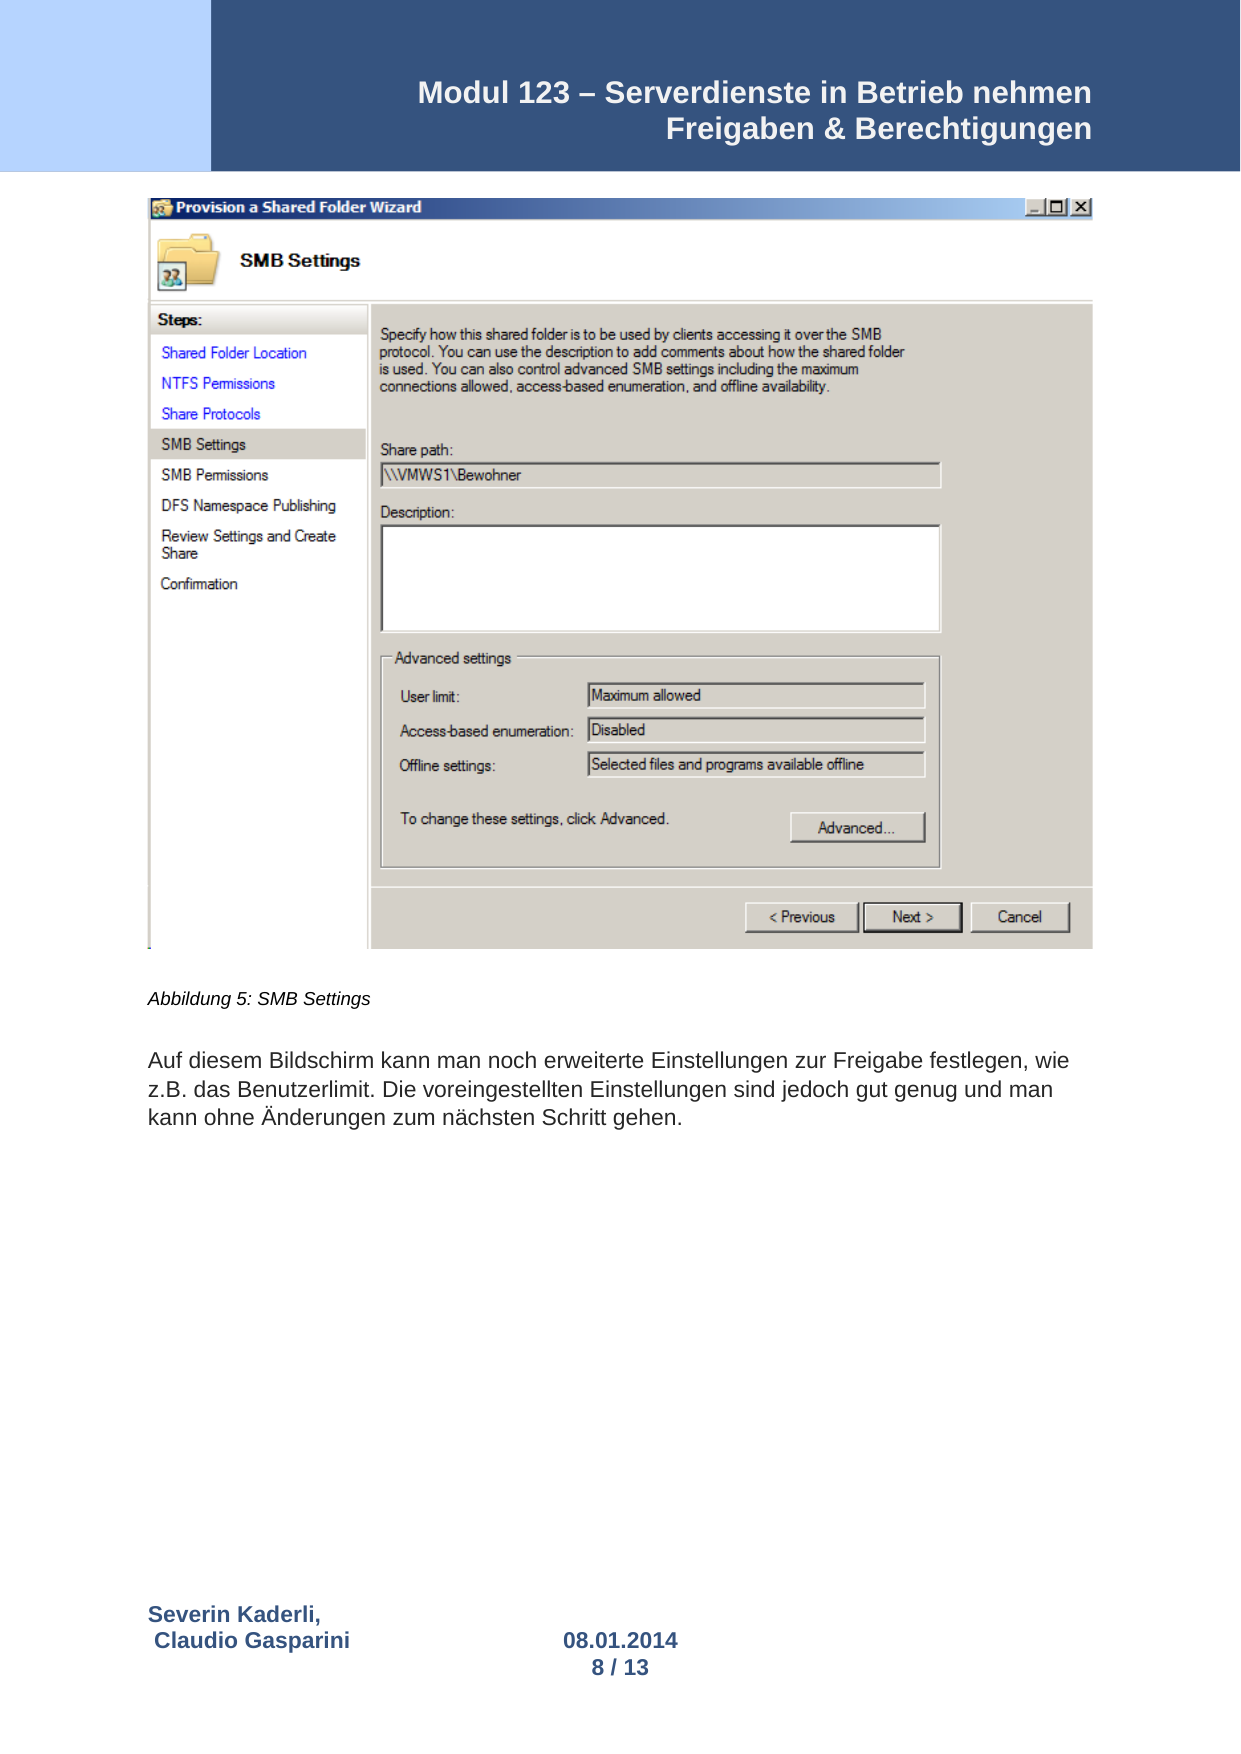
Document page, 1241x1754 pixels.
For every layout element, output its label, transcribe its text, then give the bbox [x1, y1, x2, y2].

text Abbildung 5: SMB Settings [148, 988, 1093, 1009]
picture [147, 198, 1093, 949]
text Auf diesem Bildschirm kann man noch erweiterte Einstellungen zur Freigabe festlegen, wie z.B. das Benutzerlimit. Die voreingestellten Einstellungen sind jedoch gut genug und man kann ohne Änderungen zum nächsten Schritt gehen. [148, 1047, 1093, 1130]
